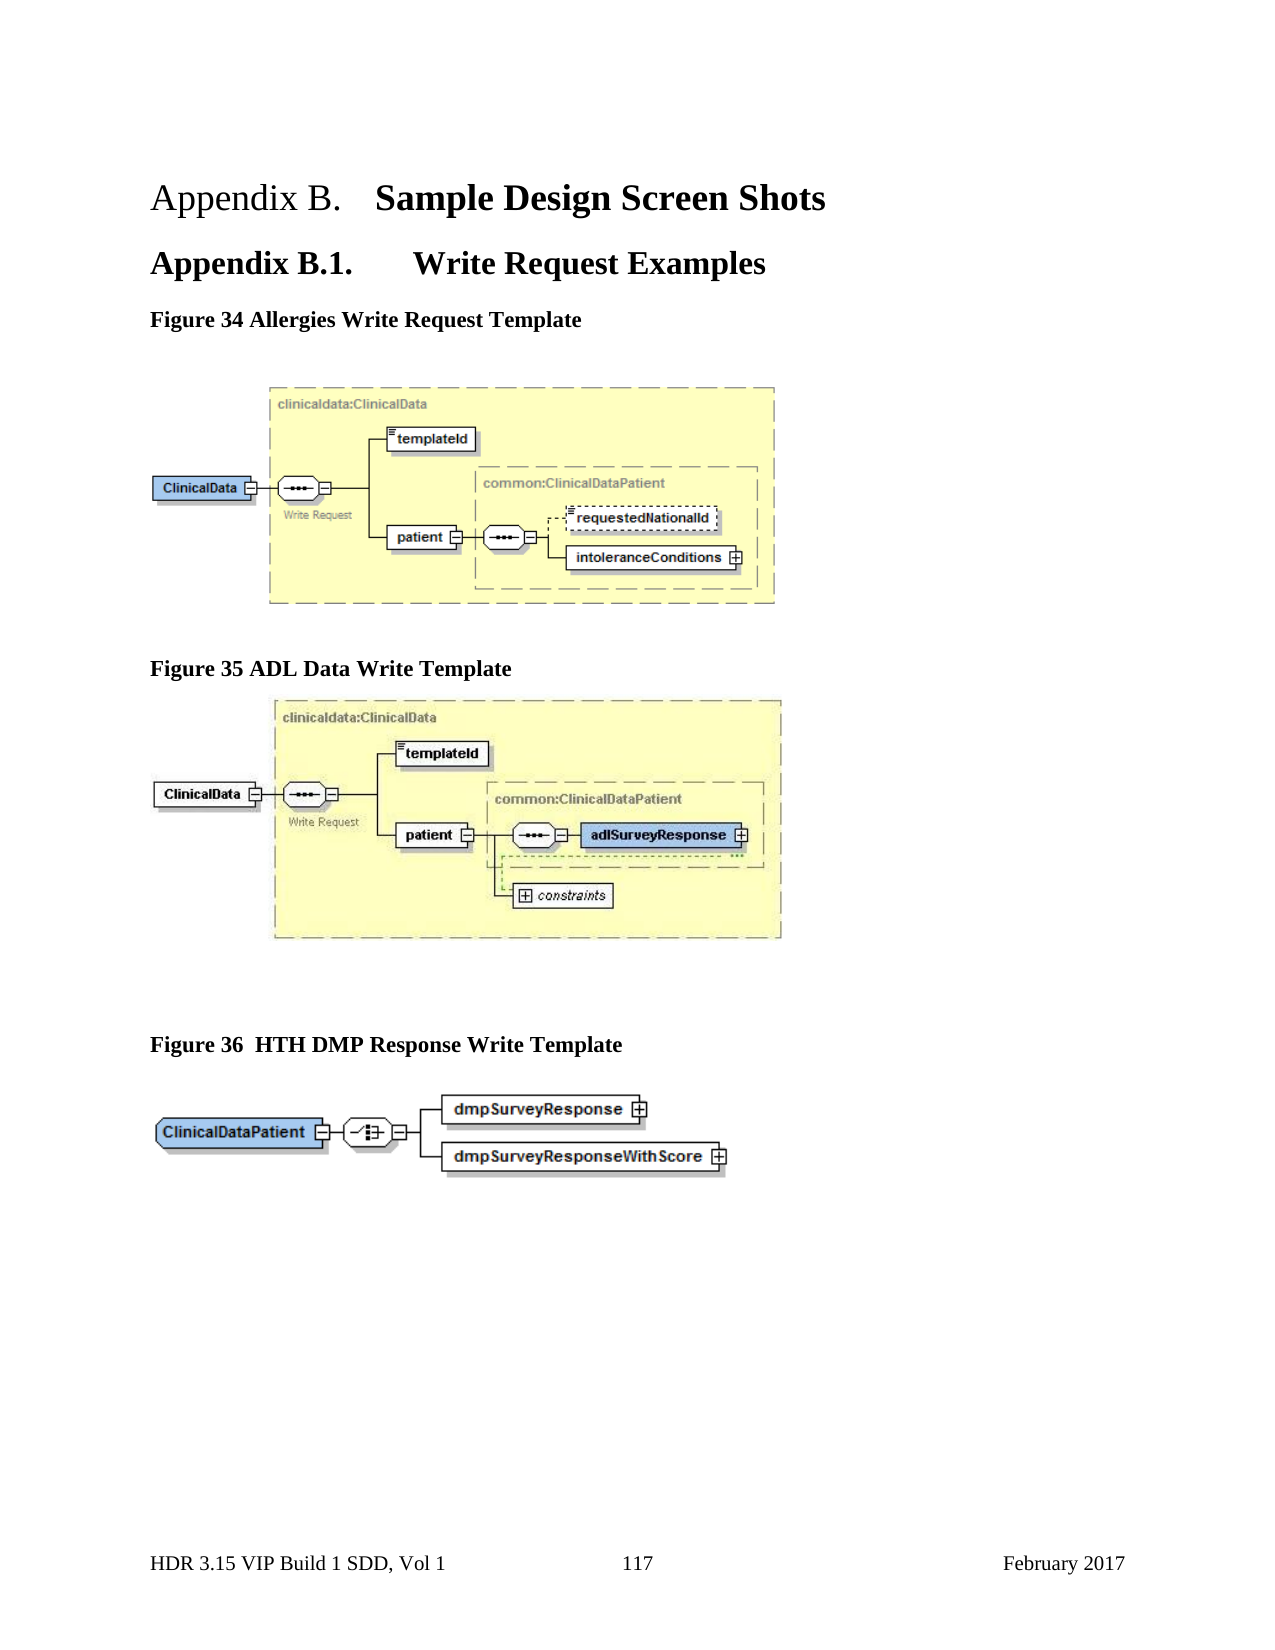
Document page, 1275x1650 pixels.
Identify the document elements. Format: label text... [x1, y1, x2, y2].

text Figure 35 ADL Data Write Template [150, 655, 1125, 682]
text Figure 34 Allergies Write Request Template [150, 306, 1125, 333]
picture [150, 1069, 747, 1202]
text Sample Design Screen Shots [150, 175, 1125, 218]
picture [150, 694, 788, 941]
text Write Request Examples [150, 243, 1125, 281]
text Figure 36 HTH DMP Response Write Template [150, 1031, 1125, 1057]
picture [150, 386, 776, 604]
